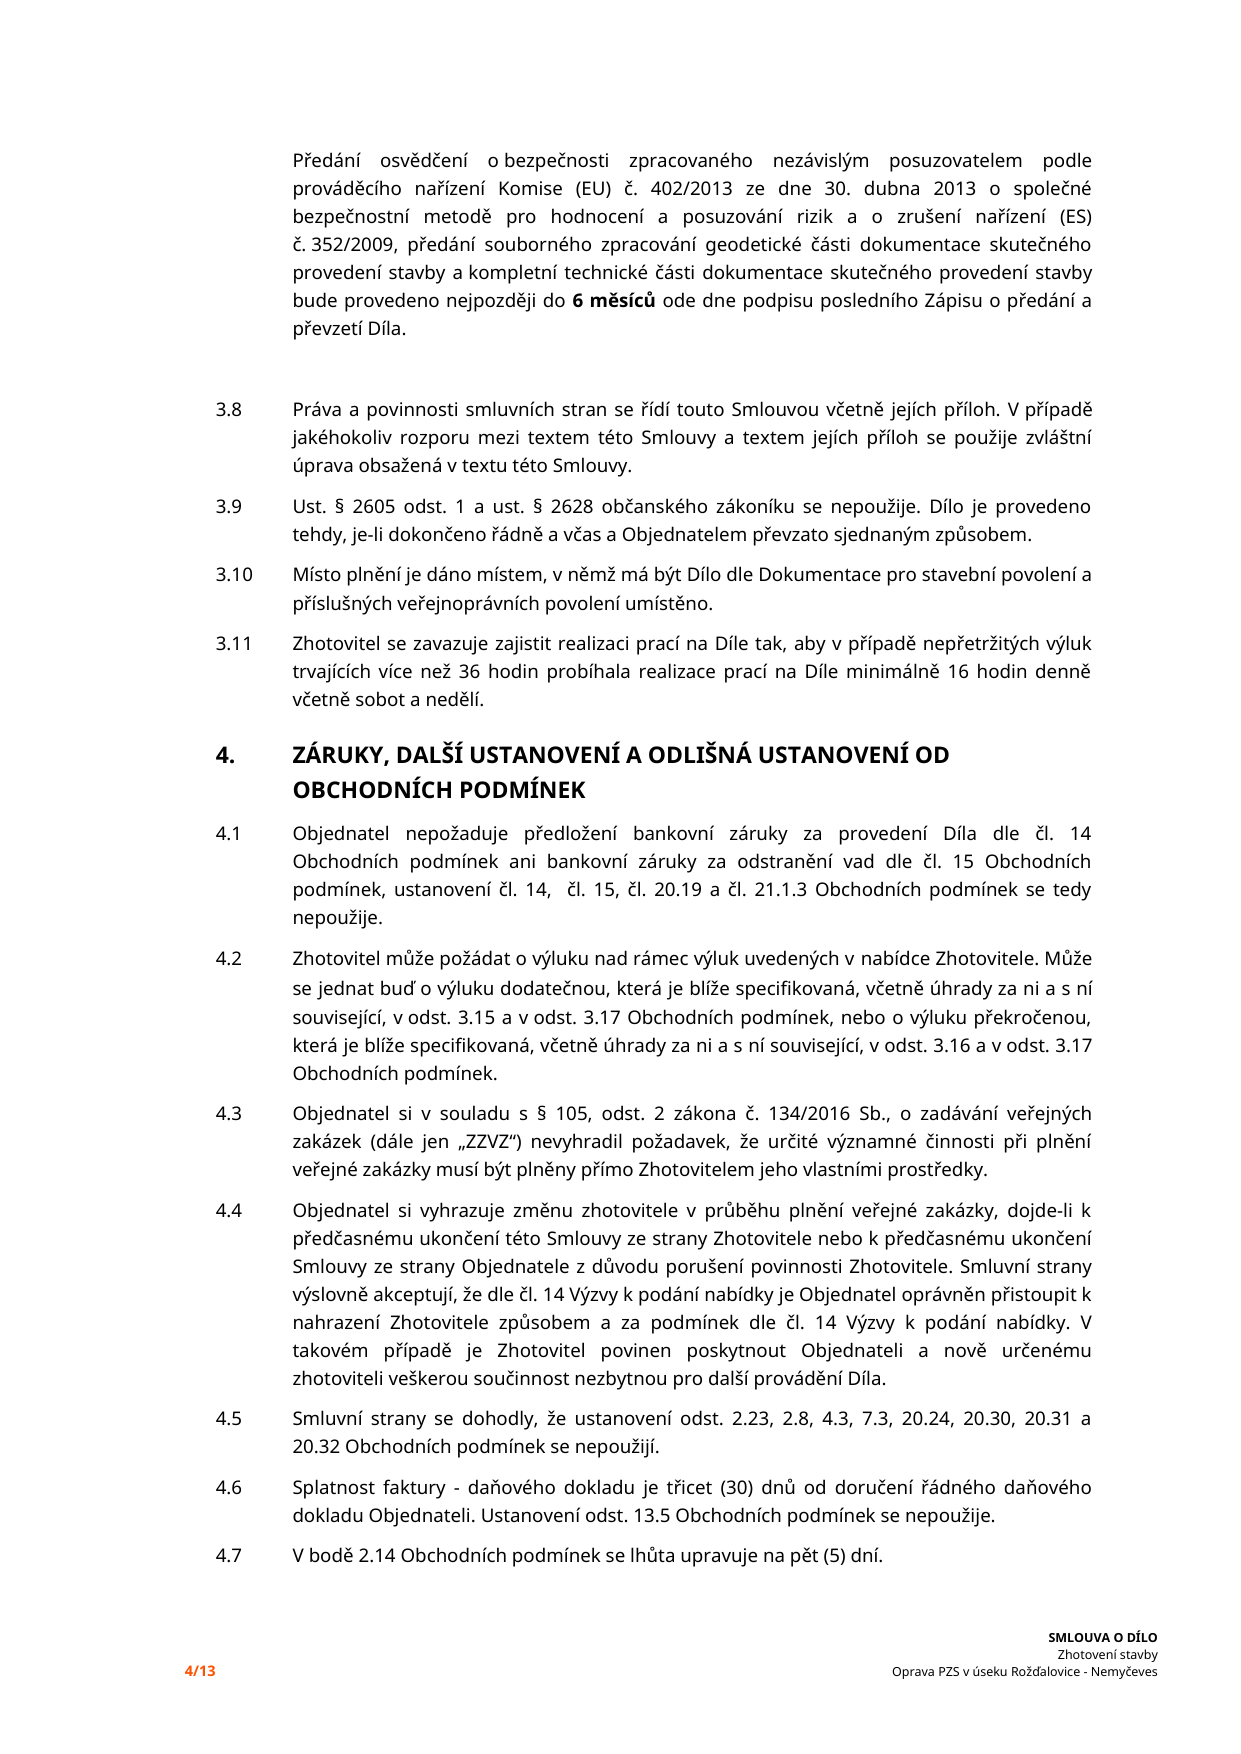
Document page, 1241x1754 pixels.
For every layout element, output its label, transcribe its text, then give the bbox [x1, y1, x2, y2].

text Splatnost faktury - daňového dokladu je třicet (30) dnů od doručení řádného daňového dokladu Objednateli. Ustanovení odst. 13.5 Obchodních podmínek se nepoužije. [216, 1474, 1093, 1528]
text ZÁRUKY, DALŠÍ USTANOVENÍ A ODLIŠNÁ USTANOVENÍ OD OBCHODNÍCH PODMÍNEK [216, 739, 1093, 805]
text V bodě 2.14 Obchodních podmínek se lhůta upravuje na pět (5) dní. [216, 1543, 1093, 1568]
text Místo plnění je dáno místem, v němž má být Dílo dle Dokumentace pro stavební povolení a příslušných veřejnoprávních povolení umístěno. [216, 562, 1093, 615]
text Smluvní strany se dohodly, že ustanovení odst. 2.23, 2.8, 4.3, 7.3, 20.24, 20.30, 20.31 a 20.32 Obchodních podmínek se nepoužijí. [216, 1406, 1093, 1459]
text Ust. § 2605 odst. 1 a ust. § 2628 občanského zákoníku se nepoužije. Dílo je provedeno tehdy, je-li dokončeno řádně a včas a Objednatelem převzato sjednaným způsobem. [216, 493, 1093, 547]
text Práva a povinnosti smluvních stran se řídí touto Smlouvou včetně jejích příloh. V případě jakéhokoliv rozporu mezi textem této Smlouvy a textem jejích příloh se použije zvláštní úprava obsažená v textu této Smlouvy. [216, 397, 1093, 478]
text Objednatel si v souladu s § 105, odst. 2 zákona č. 134/2016 Sb., o zadávání veřejných zakázek (dále jen „ZZVZ“) nevyhradil požadavek, že určité významné činnosti při plnění veřejné zakázky musí být plněny přímo Zhotovitelem jeho vlastními prostředky. [216, 1101, 1093, 1182]
text Zhotovitel může požádat o výluku nad rámec výluk uvedených v nabídce Zhotovitele. Může se jednat buď o výluku dodatečnou, která je blíže specifikovaná, včetně úhrady za ni a s ní související, v odst. 3.15 a v odst. 3.17 Obchodních podmínek, nebo o výluku překročenou, která je blíže specifikovaná, včetně úhrady za ni a s ní související, v odst. 3.16 a v odst. 3.17 Obchodních podmínek. [216, 945, 1093, 1086]
text Předání osvědčení o bezpečnosti zpracovaného nezávislým posuzovatelem podle prováděcího nařízení Komise (EU) č. 402/2013 ze dne 30. dubna 2013 o společné bezpečnostní metodě pro hodnocení a posuzování rizik a o zrušení nařízení (ES) č. 352/2009, předání souborného zpracování geodetické části dokumentace skutečného provedení stavby a kompletní technické části dokumentace skutečného provedení stavby bude provedeno nejpozději do 6 měsíců ode dne podpisu posledního Zápisu o předání a převzetí Díla. [292, 147, 1093, 341]
text Objednatel nepožaduje předložení bankovní záruky za provedení Díla dle čl. 14 Obchodních podmínek ani bankovní záruky za odstranění vad dle čl. 15 Obchodních podmínek, ustanovení čl. 14, čl. 15, čl. 20.19 a čl. 21.1.3 Obchodních podmínek se tedy nepoužije. [216, 821, 1093, 930]
text Zhotovitel se zavazuje zajistit realizaci prací na Díle tak, aby v případě nepřetržitých výluk trvajících více než 36 hodin probíhala realizace prací na Díle minimálně 16 hodin denně včetně sobot a nedělí. [216, 630, 1093, 712]
text Objednatel si vyhrazuje změnu zhotovitele v průběhu plnění veřejné zakázky, dojde-li k předčasnému ukončení této Smlouvy ze strany Zhotovitele nebo k předčasnému ukončení Smlouvy ze strany Objednatele z důvodu porušení povinnosti Zhotovitele. Smluvní strany výslovně akceptují, že dle čl. 14 Výzvy k podání nabídky je Objednatel oprávněn přistoupit k nahrazení Zhotovitele způsobem a za podmínek dle čl. 14 Výzvy k podání nabídky. V takovém případě je Zhotovitel povinen poskytnout Objednateli a nově určenému zhotoviteli veškerou součinnost nezbytnou pro další provádění Díla. [216, 1197, 1093, 1391]
